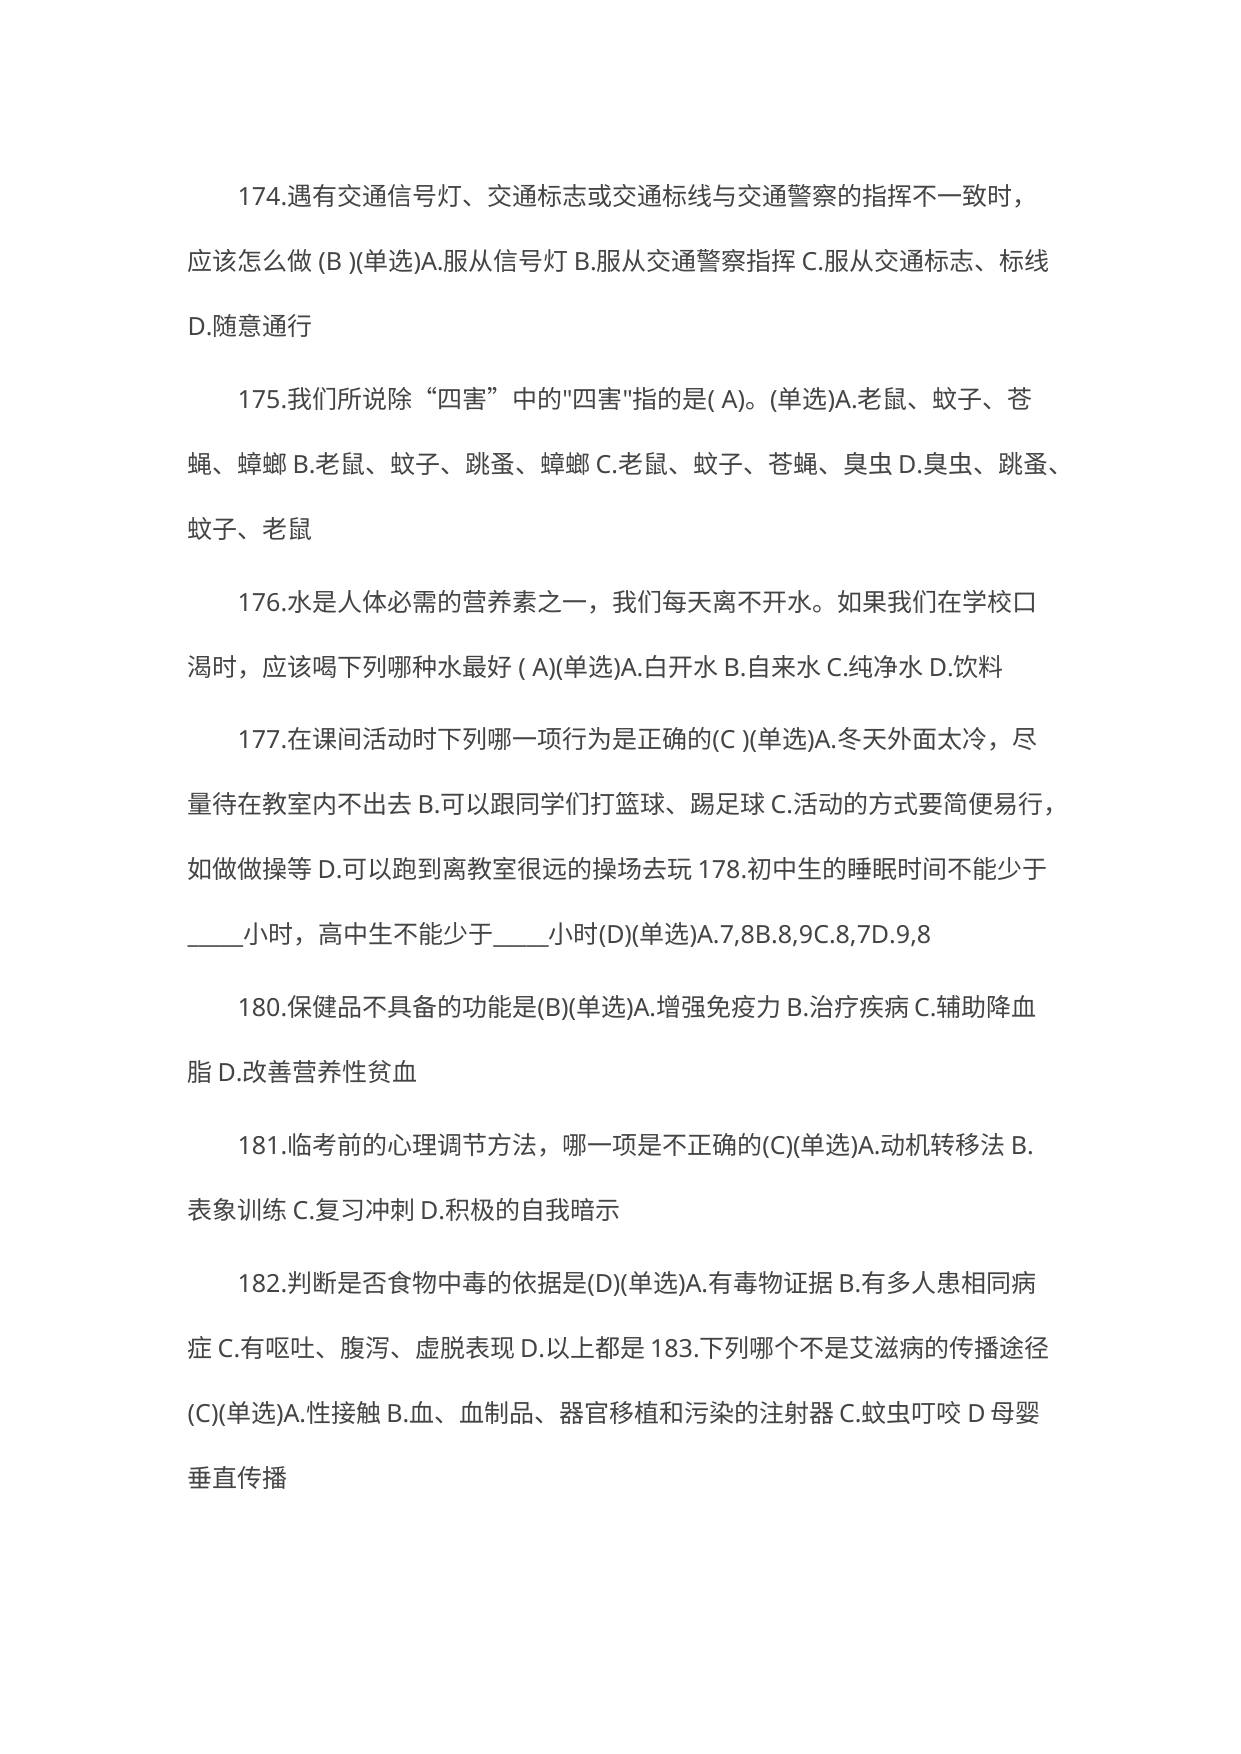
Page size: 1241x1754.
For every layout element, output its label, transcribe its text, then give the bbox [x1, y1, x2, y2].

text 182.判断是否食物中毒的依据是(D)(单选)A.有毒物证据B.有多人患相同病症C.有呕吐、腹泻、虚脱表现D.以上都是183.下列哪个不是艾滋病的传播途径(C)(单选)A.性接触B.血、血制品、器官移植和污染的注射器C.蚊虫叮咬 D母婴垂直传播 [187, 1249, 1053, 1509]
text 174.遇有交通信号灯、交通标志或交通标线与交通警察的指挥不一致时，应该怎么做 (B )(单选)A.服从信号灯B.服从交通警察指挥C.服从交通标志、标线D.随意通行 [187, 162, 1053, 357]
text 181.临考前的心理调节方法，哪一项是不正确的(C)(单选)A.动机转移法B.表象训练C.复习冲刺D.积极的自我暗示 [187, 1111, 1053, 1241]
text 177.在课间活动时下列哪一项行为是正确的(C )(单选)A.冬天外面太冷，尽量待在教室内不出去B.可以跟同学们打篮球、踢足球C.活动的方式要简便易行，如做做操等D.可以跑到离教室很远的操场去玩178.初中生的睡眠时间不能少于_____小时，高中生不能少于_____小时(D)(单选)A.7,8B.8,9C.8,7D.9,8 [187, 705, 1053, 965]
text 175.我们所说除“四害”中的"四害"指的是( A)。(单选)A.老鼠、蚊子、苍蝇、蟑螂B.老鼠、蚊子、跳蚤、蟑螂C.老鼠、蚊子、苍蝇、臭虫D.臭虫、跳蚤、蚊子、老鼠 [187, 365, 1053, 560]
text 180.保健品不具备的功能是(B)(单选)A.增强免疫力B.治疗疾病C.辅助降血脂D.改善营养性贫血 [187, 973, 1053, 1103]
text 176.水是人体必需的营养素之一，我们每天离不开水。如果我们在学校口渴时，应该喝下列哪种水最好 ( A)(单选)A.白开水B.自来水C.纯净水D.饮料 [187, 568, 1053, 698]
